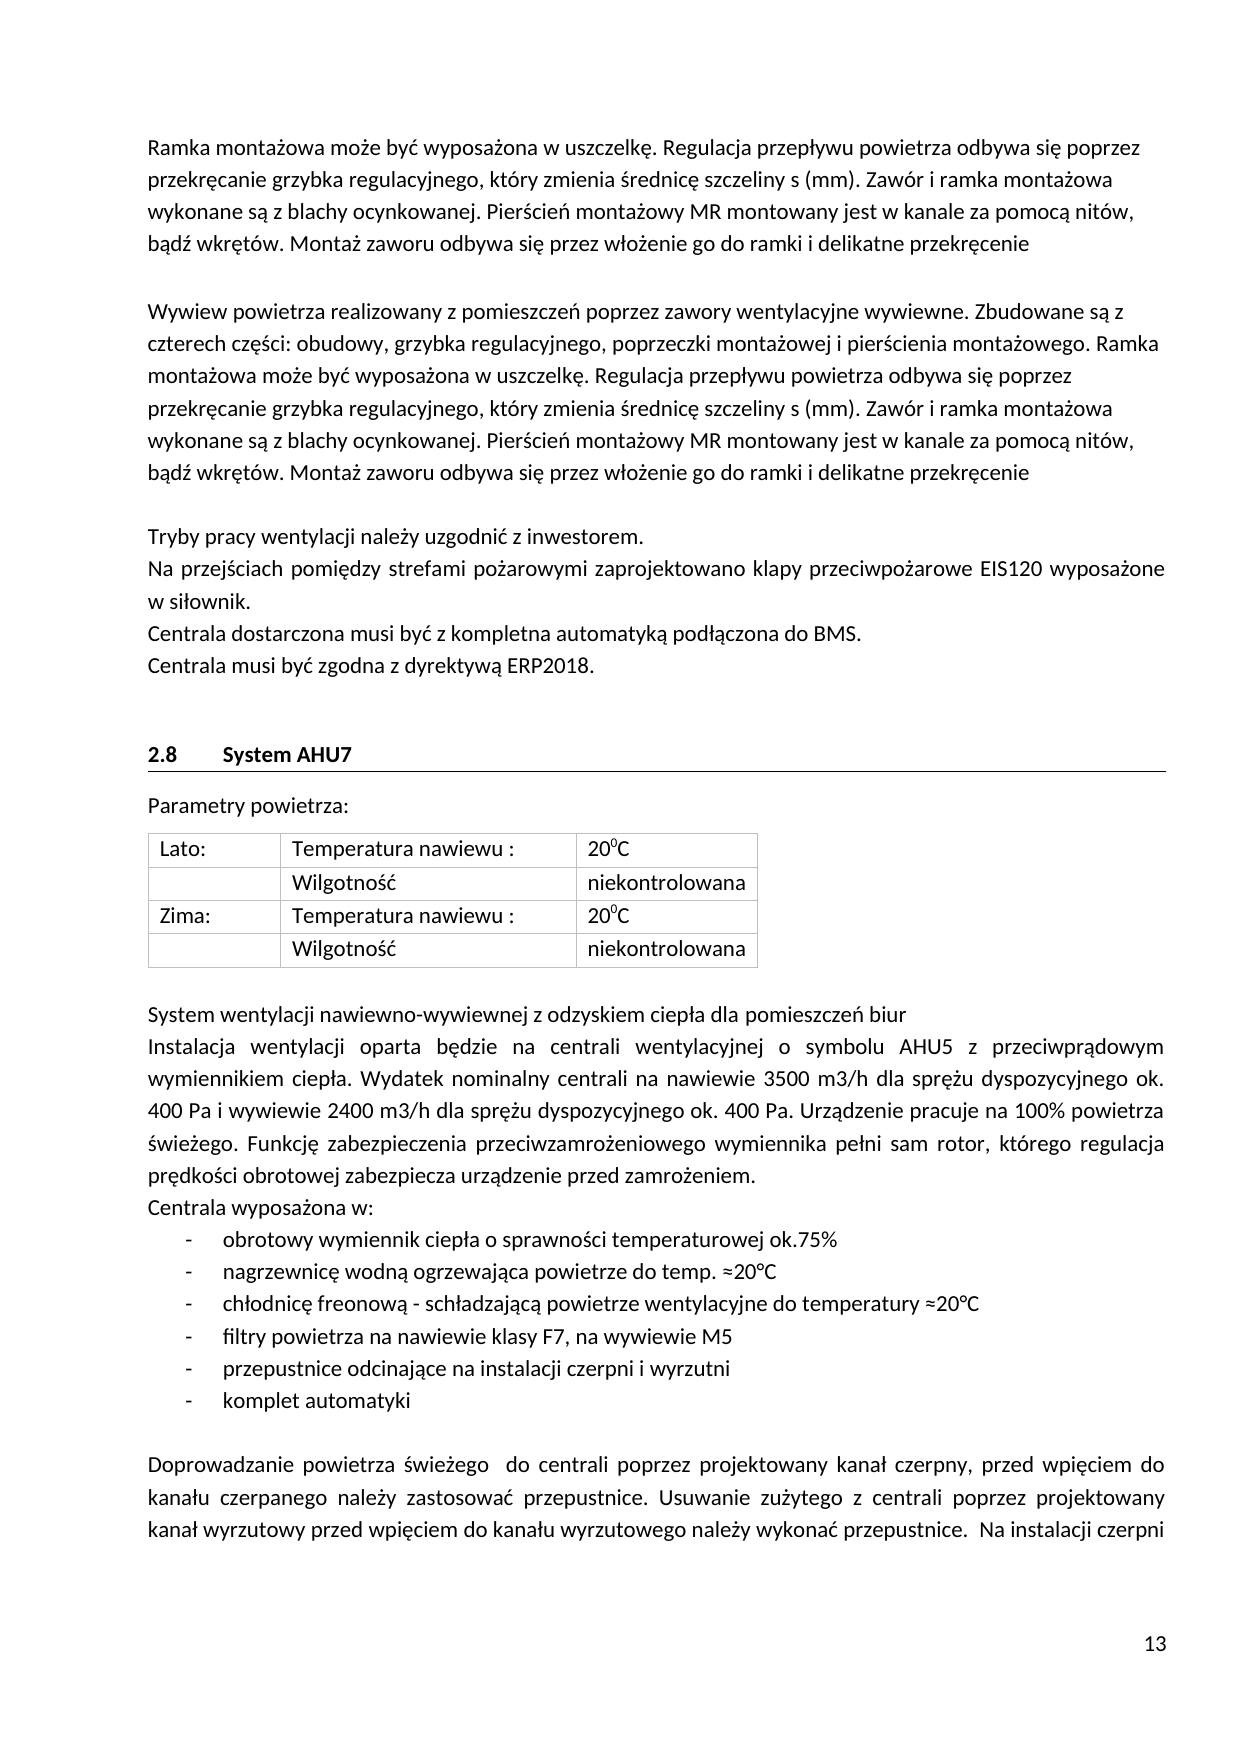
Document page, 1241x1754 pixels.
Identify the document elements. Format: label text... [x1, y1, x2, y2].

subtitle System AHU7 [148, 741, 1166, 771]
table_cell Wilgotność [281, 934, 576, 967]
text Na przejściach pomiędzy strefami pożarowymi zaprojektowano klapy przeciwpożarowe EIS120 wyposażone w siłownik. [148, 554, 1166, 615]
table_header Temperatura nawiewu : [281, 834, 576, 867]
table_cell [149, 934, 280, 967]
table_cell Temperatura nawiewu : [281, 901, 576, 933]
list przepustnice odcinające na instalacji czerpni i wyrzutni [185, 1354, 1166, 1382]
table_cell [149, 868, 280, 900]
list obrotowy wymiennik ciepła o sprawności temperaturowej ok.75% [185, 1225, 1166, 1253]
list komplet automatyki [185, 1386, 1166, 1414]
text Wywiew powietrza realizowany z pomieszczeń poprzez zawory wentylacyjne wywiewne. Zbudowane są z czterech części: obudowy, grzybka regulacyjnego, poprzeczki montażowej i pierścienia montażowego. Ramka montażowa może być wyposażona w uszczelkę. Regulacja przepływu powietrza odbywa się poprzez przekręcanie grzybka regulacyjnego, który zmienia średnicę szczeliny s (mm). Zawór i ramka montażowa wykonane są z blachy ocynkowanej. Pierścień montażowy MR montowany jest w kanale za pomocą nitów, bądź wkrętów. Montaż zaworu odbywa się przez włożenie go do ramki i delikatne przekręcenie [147, 297, 1166, 486]
text Centrala wyposażona w: [148, 1193, 1166, 1221]
table_cell Zima: [149, 901, 280, 933]
list chłodnicę freonową - schładzającą powietrze wentylacyjne do temperatury ≈20°C [185, 1289, 1166, 1318]
text Centrala dostarczona musi być z kompletna automatyką podłączona do BMS. [148, 619, 1166, 647]
text Parametry powietrza: [148, 791, 1166, 819]
table_cell Wilgotność [281, 868, 576, 900]
text System wentylacji nawiewno-wywiewnej z odzyskiem ciepła dla pomieszczeń biur [148, 1000, 1166, 1028]
table_header 200C [577, 834, 757, 867]
table_cell niekontrolowana [577, 934, 757, 967]
list nagrzewnicę wodną ogrzewająca powietrze do temp. ≈20°C [185, 1257, 1166, 1285]
table_header Lato: [149, 834, 280, 867]
text Instalacja wentylacji oparta będzie na centrali wentylacyjnej o symbolu AHU5 z przeciwprądowym wymiennikiem ciepła. Wydatek nominalny centrali na nawiewie 3500 m3/h dla sprężu dyspozycyjnego ok. 400 Pa i wywiewie 2400 m3/h dla sprężu dyspozycyjnego ok. 400 Pa. Urządzenie pracuje na 100% powietrza świeżego. Funkcję zabezpieczenia przeciwzamrożeniowego wymiennika pełni sam rotor, którego regulacja prędkości obrotowej zabezpiecza urządzenie przed zamrożeniem. [148, 1032, 1166, 1189]
list filtry powietrza na nawiewie klasy F7, na wywiewie M5 [185, 1322, 1166, 1350]
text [148, 1451, 1166, 1543]
text Tryby pracy wentylacji należy uzgodnić z inwestorem. [148, 522, 1166, 550]
table_cell 200C [577, 901, 757, 933]
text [147, 133, 1166, 257]
text Centrala musi być zgodna z dyrektywą ERP2018. [148, 651, 1166, 679]
table_cell niekontrolowana [577, 868, 757, 900]
